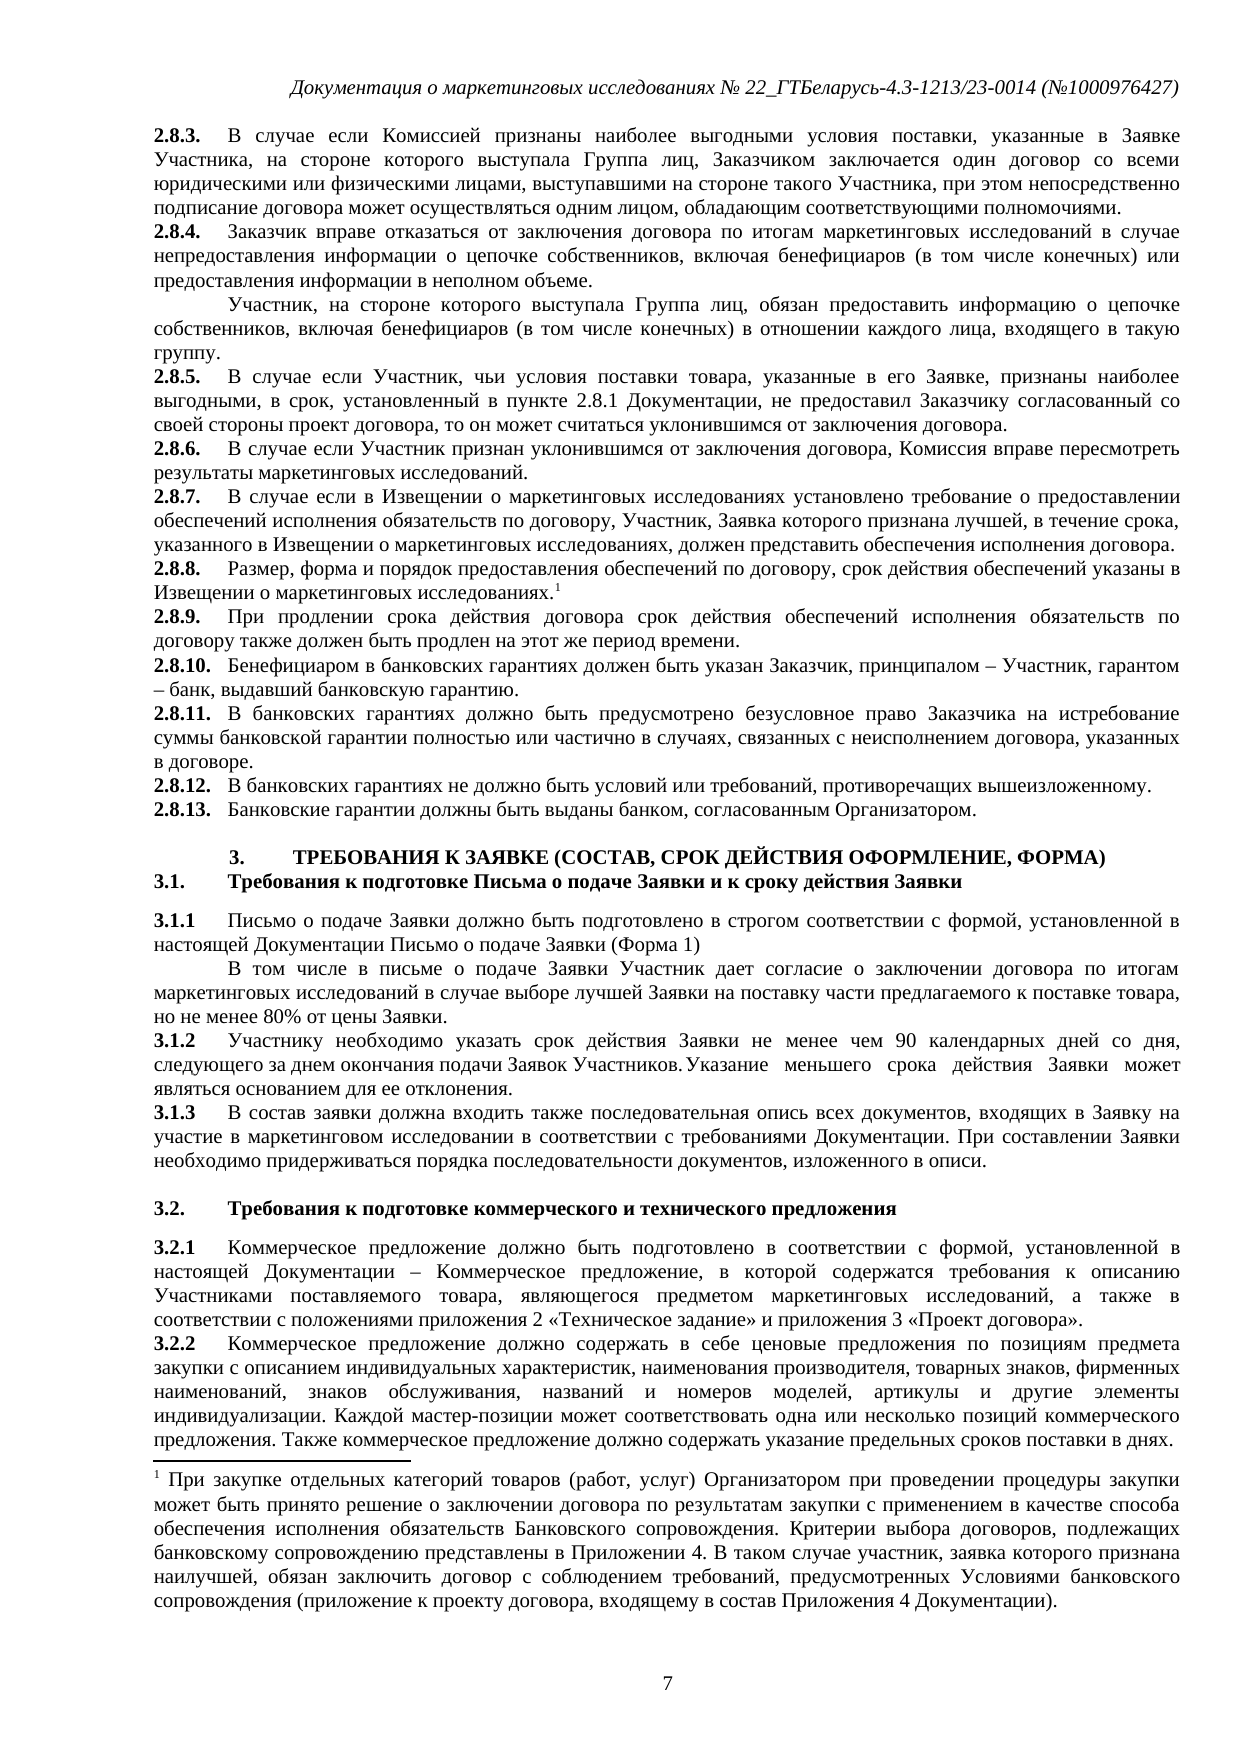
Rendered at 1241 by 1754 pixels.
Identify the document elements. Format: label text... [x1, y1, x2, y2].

list Бенефициаром в банковских гарантиях должен быть указан Заказчик, принципалом – Участник, гарантом – банк, выдавший банковскую гарантию. [153, 652, 1181, 701]
list Участнику необходимо указать срок действия Заявки не менее чем 90 календарных дней со дня, следующего за днем окончания подачи Заявок Участников. Указание меньшего срока действия Заявки может являться основанием для ее отклонения. [153, 1028, 1181, 1100]
list В состав заявки должна входить также последовательная опись всех документов, входящих в Заявку на участие в маркетинговом исследовании в соответствии с требованиями Документации. При составлении Заявки необходимо придерживаться порядка последовательности документов, изложенного в описи. [153, 1100, 1181, 1172]
list В банковских гарантиях должно быть предусмотрено безусловное право Заказчика на истребование суммы банковской гарантии полностью или частично в случаях, связанных с неисполнением договора, указанных в договоре. [153, 701, 1181, 773]
list В банковских гарантиях не должно быть условий или требований, противоречащих вышеизложенному. [153, 773, 1181, 797]
list Заказчик вправе отказаться от заключения договора по итогам маркетинговых исследований в случае непредоставления информации о цепочке собственников, включая бенефициаров (в том числе конечных) или предоставления информации в неполном объеме. [153, 219, 1181, 292]
list Коммерческое предложение должно содержать в себе ценовые предложения по позициям предмета закупки с описанием индивидуальных характеристик, наименования производителя, товарных знаков, фирменных наименований, знаков обслуживания, названий и номеров моделей, артикулы и другие элементы индивидуализации. Каждой мастер-позиции может соответствовать одна или несколько позиций коммерческого предложения. Также коммерческое предложение должно содержать указание предельных сроков поставки в днях. [153, 1331, 1181, 1451]
list Размер, форма и порядок предоставления обеспечений по договору, срок действия обеспечений указаны в Извещении о маркетинговых исследованиях. [153, 556, 1181, 604]
list ТРЕБОВАНИЯ К ЗАЯВКЕ (состав, срок действия оформление, форма) [153, 845, 1181, 869]
list Письмо о подаче Заявки должно быть подготовлено в строгом соответствии с формой, установленной в настоящей Документации Письмо о подаче Заявки (Форма 1) [153, 907, 1181, 956]
list Требования к подготовке коммерческого и технического предложения [153, 1196, 1181, 1220]
list В случае если в Извещении о маркетинговых исследованиях установлено требование о предоставлении обеспечений исполнения обязательств по договору, Участник, Заявка которого признана лучшей, в течение срока, указанного в Извещении о маркетинговых исследованиях, должен представить обеспечения исполнения договора. [153, 484, 1181, 556]
list Требования к подготовке Письма о подаче Заявки и к сроку действия Заявки [153, 869, 1181, 893]
list В случае если Участник, чьи условия поставки товара, указанные в его Заявке, признаны наиболее выгодными, в срок, установленный в пункте 2.8.1 Документации, не предоставил Заказчику согласованный со своей стороны проект договора, то он может считаться уклонившимся от заключения договора. [153, 364, 1181, 436]
list Банковские гарантии должны быть выданы банком, согласованным Организатором. [153, 797, 1181, 821]
text Участник, на стороне которого выступала Группа лиц, обязан предоставить информацию о цепочке собственников, включая бенефициаров (в том числе конечных) в отношении каждого лица, входящего в такую группу. [153, 292, 1181, 364]
list В случае если Комиссией признаны наиболее выгодными условия поставки, указанные в Заявке Участника, на стороне которого выступала Группа лиц, Заказчиком заключается один договор со всеми юридическими или физическими лицами, выступавшими на стороне такого Участника, при этом непосредственно подписание договора может осуществляться одним лицом, обладающим соответствующими полномочиями. [153, 123, 1181, 219]
list Коммерческое предложение должно быть подготовлено в соответствии с формой, установленной в настоящей Документации – Коммерческое предложение, в которой содержатся требования к описанию Участниками поставляемого товара, являющегося предметом маркетинговых исследований, а также в соответствии с положениями приложения 2 «Техническое задание» и приложения 3 «Проект договора». [153, 1235, 1181, 1331]
text В том числе в письме о подаче Заявки Участник дает согласие о заключении договора по итогам маркетинговых исследований в случае выборе лучшей Заявки на поставку части предлагаемого к поставке товара, но не менее 80% от цены Заявки. [153, 956, 1181, 1028]
list При продлении срока действия договора срок действия обеспечений исполнения обязательств по договору также должен быть продлен на этот же период времени. [153, 604, 1181, 652]
list В случае если Участник признан уклонившимся от заключения договора, Комиссия вправе пересмотреть результаты маркетинговых исследований. [153, 436, 1181, 484]
